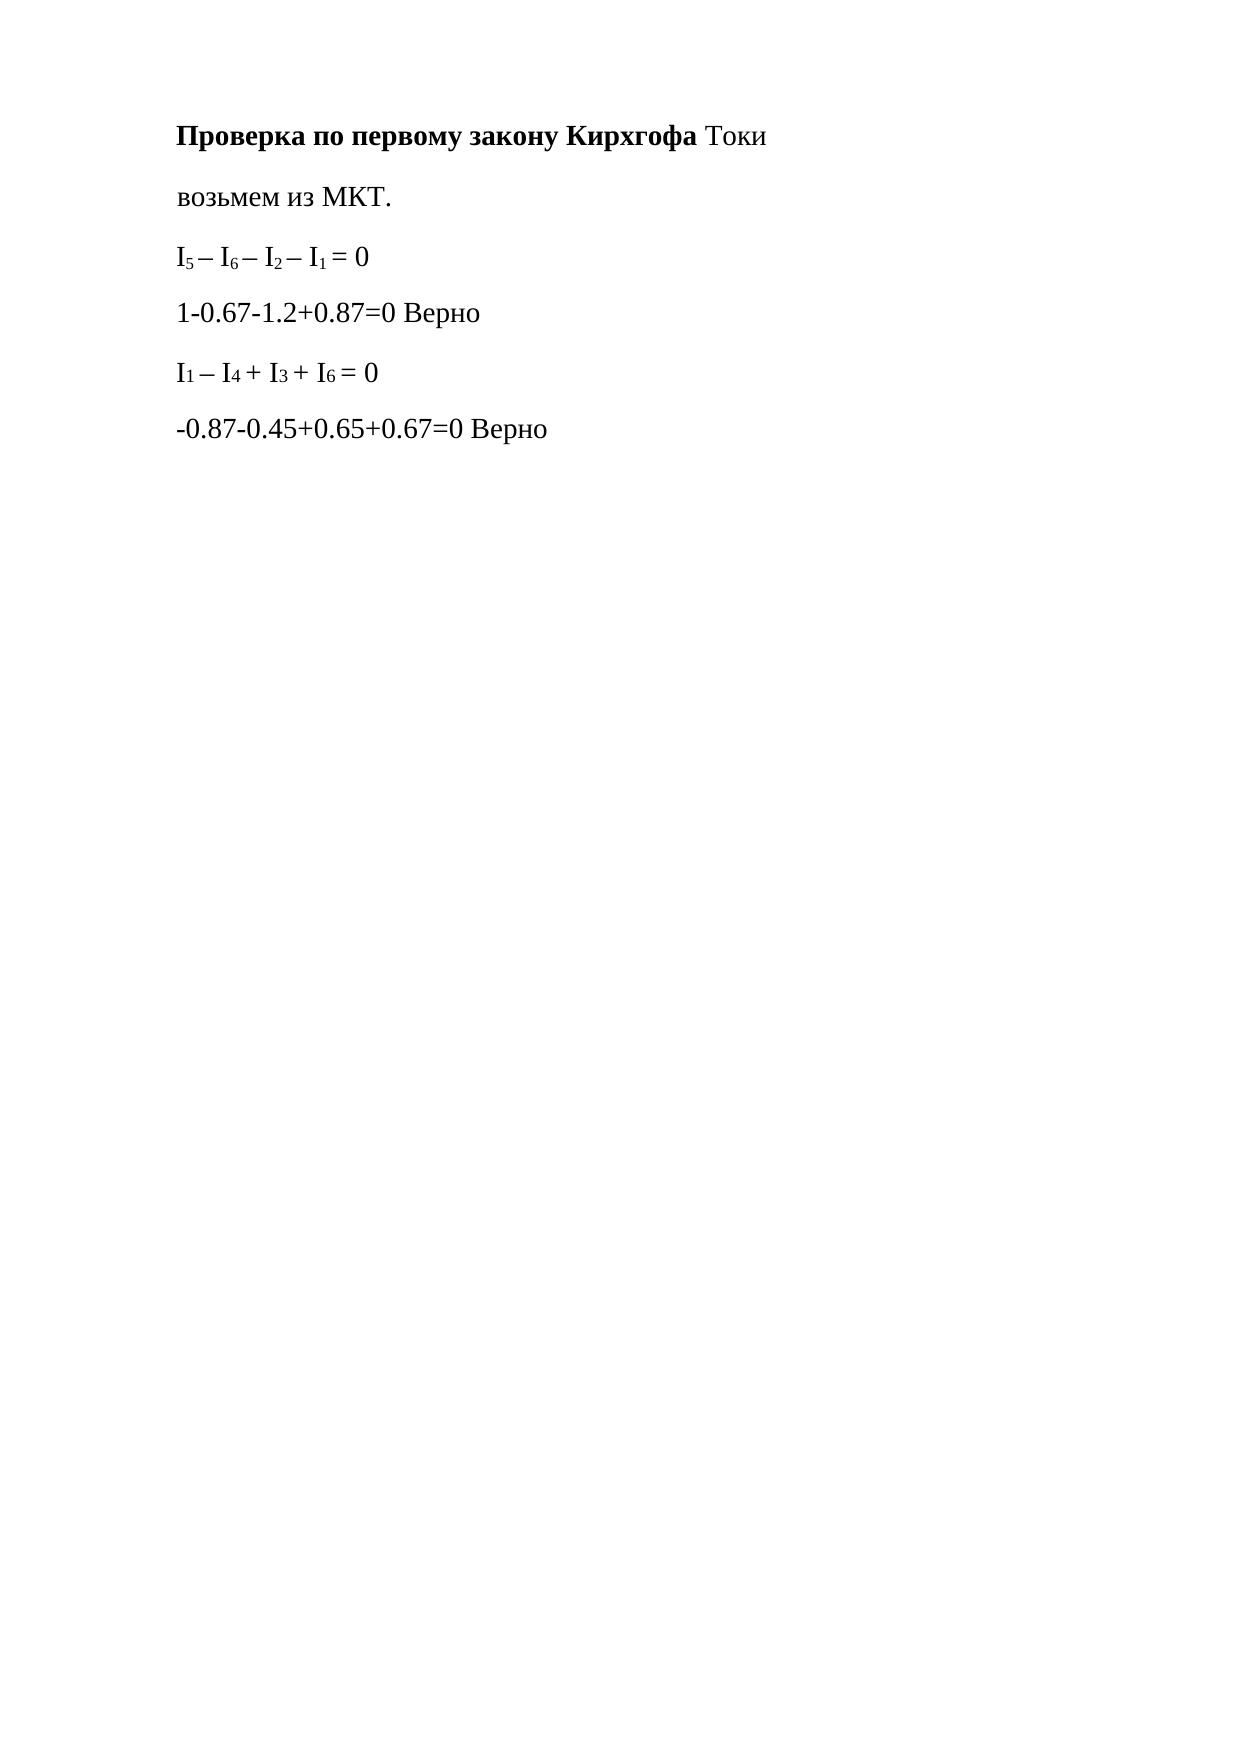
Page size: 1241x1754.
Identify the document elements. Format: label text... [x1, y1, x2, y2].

text -0.87-0.45+0.65+0.67=0 Верно [176, 412, 1160, 445]
text I5 – I6 – I2 – I1 = 0 [176, 239, 1160, 273]
text Проверка по первому закону Кирхгофа Токи возьмем из МКТ. [176, 118, 768, 212]
text I1 – I4 + I3 + I6 = 0 [176, 356, 1160, 389]
text 1-0.67-1.2+0.87=0 Верно [176, 295, 1160, 329]
